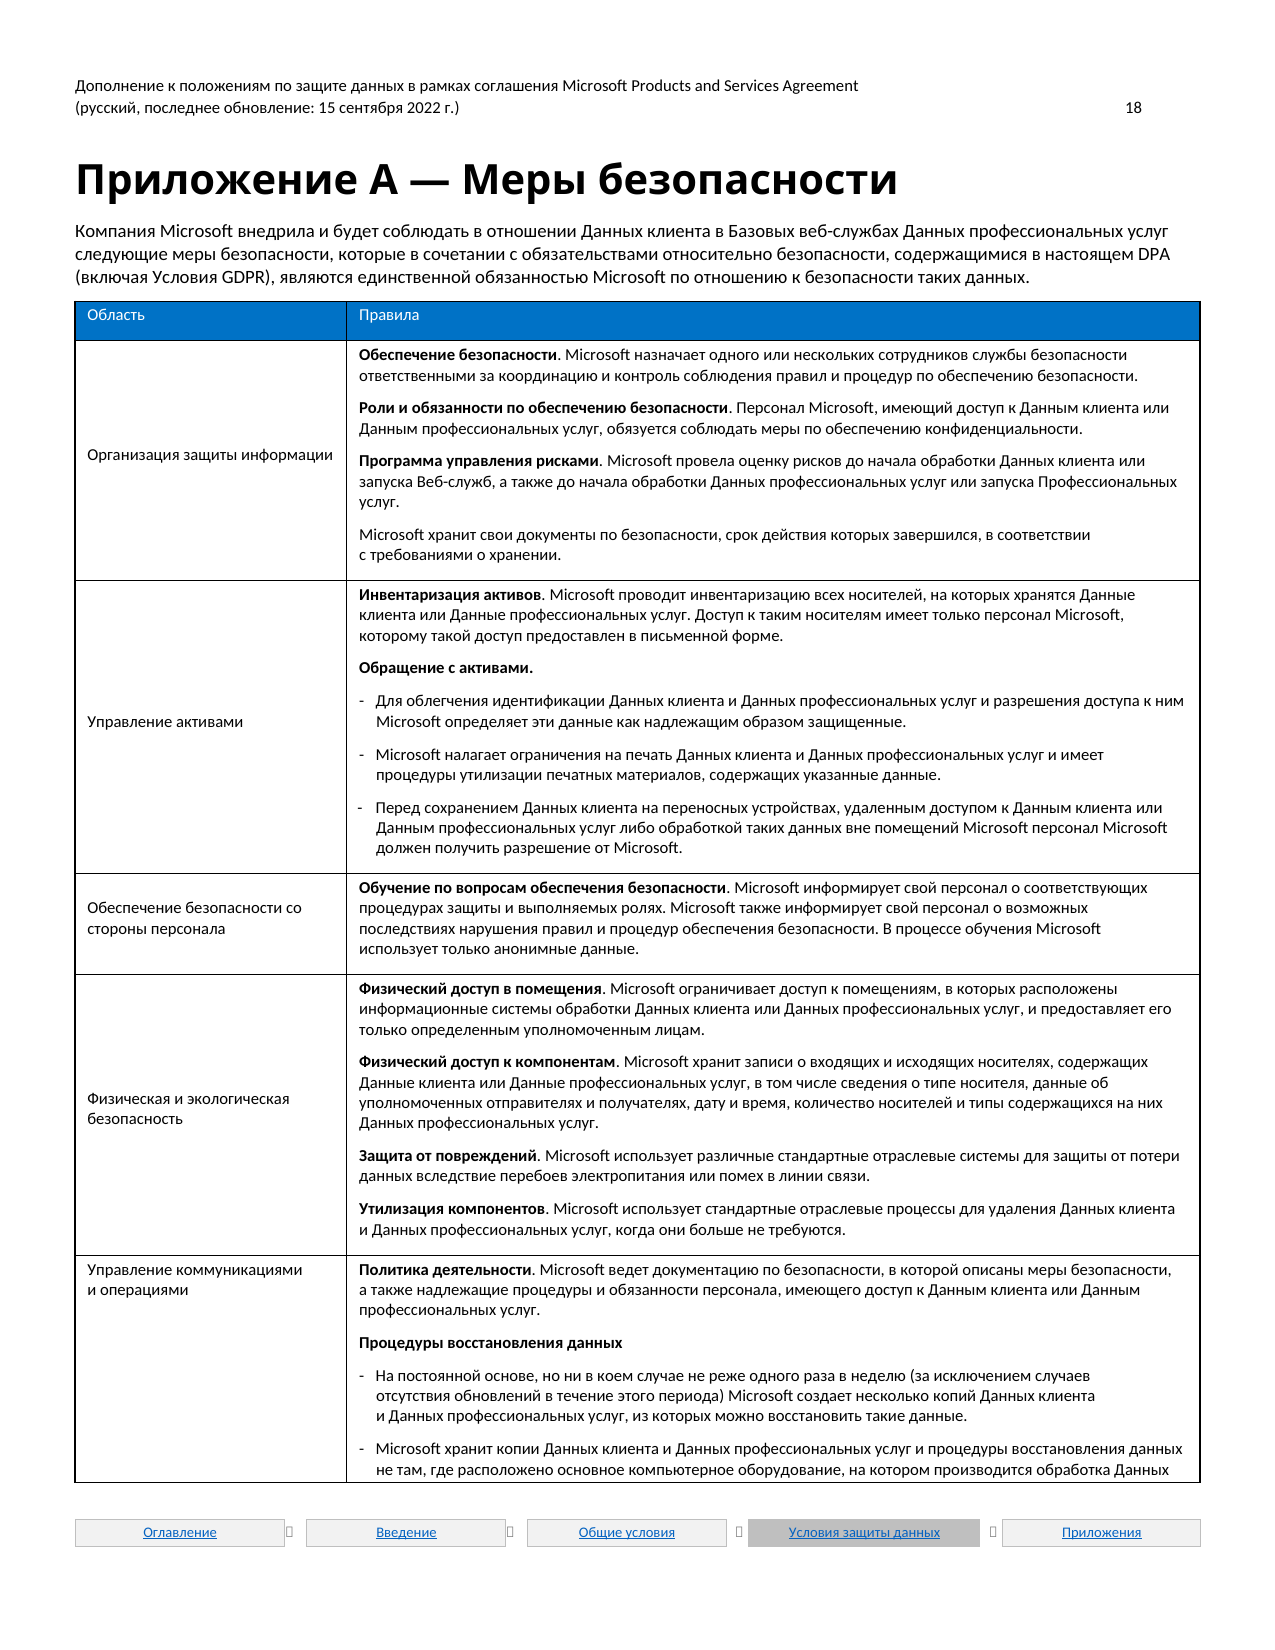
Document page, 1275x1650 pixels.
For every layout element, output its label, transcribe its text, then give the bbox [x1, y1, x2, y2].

table_cell Управление активами [76, 581, 346, 873]
list Компания Microsoft внедрила и будет соблюдать в отношении Данных клиента в Базовых веб-службах Данных профессиональных услуг следующие меры безопасности, которые в сочетании с обязательствами относительно безопасности, содержащимися в настоящем DPA (включая Условия GDPR), являются единственной обязанностью Microsoft по отношению к безопасности таких данных. [75, 219, 1200, 288]
table_cell Физический доступ в помещения. Microsoft ограничивает доступ к помещениям, в которых расположены информационные системы обработки Данных клиента или Данных профессиональных услуг, и предоставляет его только определенным уполномоченным лицам. Физический доступ к компонентам. Microsoft хранит записи о входящих и исходящих носителях, содержащих Данные клиента или Данные профессиональных услуг, в том числе сведения о типе носителя, данные об уполномоченных отправителях и получателях, дату и время, количество носителей и типы содержащихся на них Данных профессиональных услуг. Защита от повреждений. Microsoft использует различные стандартные отраслевые системы для защиты от потери данных вследствие перебоев электропитания или помех в линии связи. Утилизация компонентов. Microsoft использует стандартные отраслевые процессы для удаления Данных клиента и Данных профессиональных услуг, когда они больше не требуются. [347, 975, 1199, 1255]
table_cell Обеспечение безопасности. Microsoft назначает одного или нескольких сотрудников службы безопасности ответственными за координацию и контроль соблюдения правил и процедур по обеспечению безопасности. Роли и обязанности по обеспечению безопасности. Персонал Microsoft, имеющий доступ к Данным клиента или Данным профессиональных услуг, обязуется соблюдать меры по обеспечению конфиденциальности. Программа управления рисками. Microsoft провела оценку рисков до начала обработки Данных клиента или запуска Веб-служб, а также до начала обработки Данных профессиональных услуг или запуска Профессиональных услуг. Microsoft хранит свои документы по безопасности, срок действия которых завершился, в соответствии с требованиями о хранении. [347, 341, 1199, 580]
table_header Правила [347, 302, 1199, 340]
table_cell Управление коммуникациями и операциями [76, 1256, 346, 1482]
table_cell Физическая и экологическая безопасность [76, 975, 346, 1255]
table_cell Организация защиты информации [76, 341, 346, 580]
subtitle Приложение А — Меры безопасности [75, 150, 1200, 207]
table_cell Обучение по вопросам обеспечения безопасности. Microsoft информирует свой персонал о соответствующих процедурах защиты и выполняемых ролях. Microsoft также информирует свой персонал о возможных последствиях нарушения правил и процедур обеспечения безопасности. В процессе обучения Microsoft использует только анонимные данные. [347, 874, 1199, 974]
table_header Область [76, 302, 346, 340]
table_cell Инвентаризация активов. Microsoft проводит инвентаризацию всех носителей, на которых хранятся Данные клиента или Данные профессиональных услуг. Доступ к таким носителям имеет только персонал Microsoft, которому такой доступ предоставлен в письменной форме. Обращение с активами. - Для облегчения идентификации Данных клиента и Данных профессиональных услуг и разрешения доступа к ним Microsoft определяет эти данные как надлежащим образом защищенные. - Microsoft налагает ограничения на печать Данных клиента и Данных профессиональных услуг и имеет процедуры утилизации печатных материалов, содержащих указанные данные. Перед сохранением Данных клиента на переносных устройствах, удаленным доступом к Данным клиента или Данным профессиональных услуг либо обработкой таких данных вне помещений Microsoft персонал Microsoft должен получить разрешение от Microsoft. [347, 581, 1199, 873]
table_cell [347, 1256, 1199, 1482]
table_cell Обеспечение безопасности со стороны персонала [76, 874, 346, 974]
